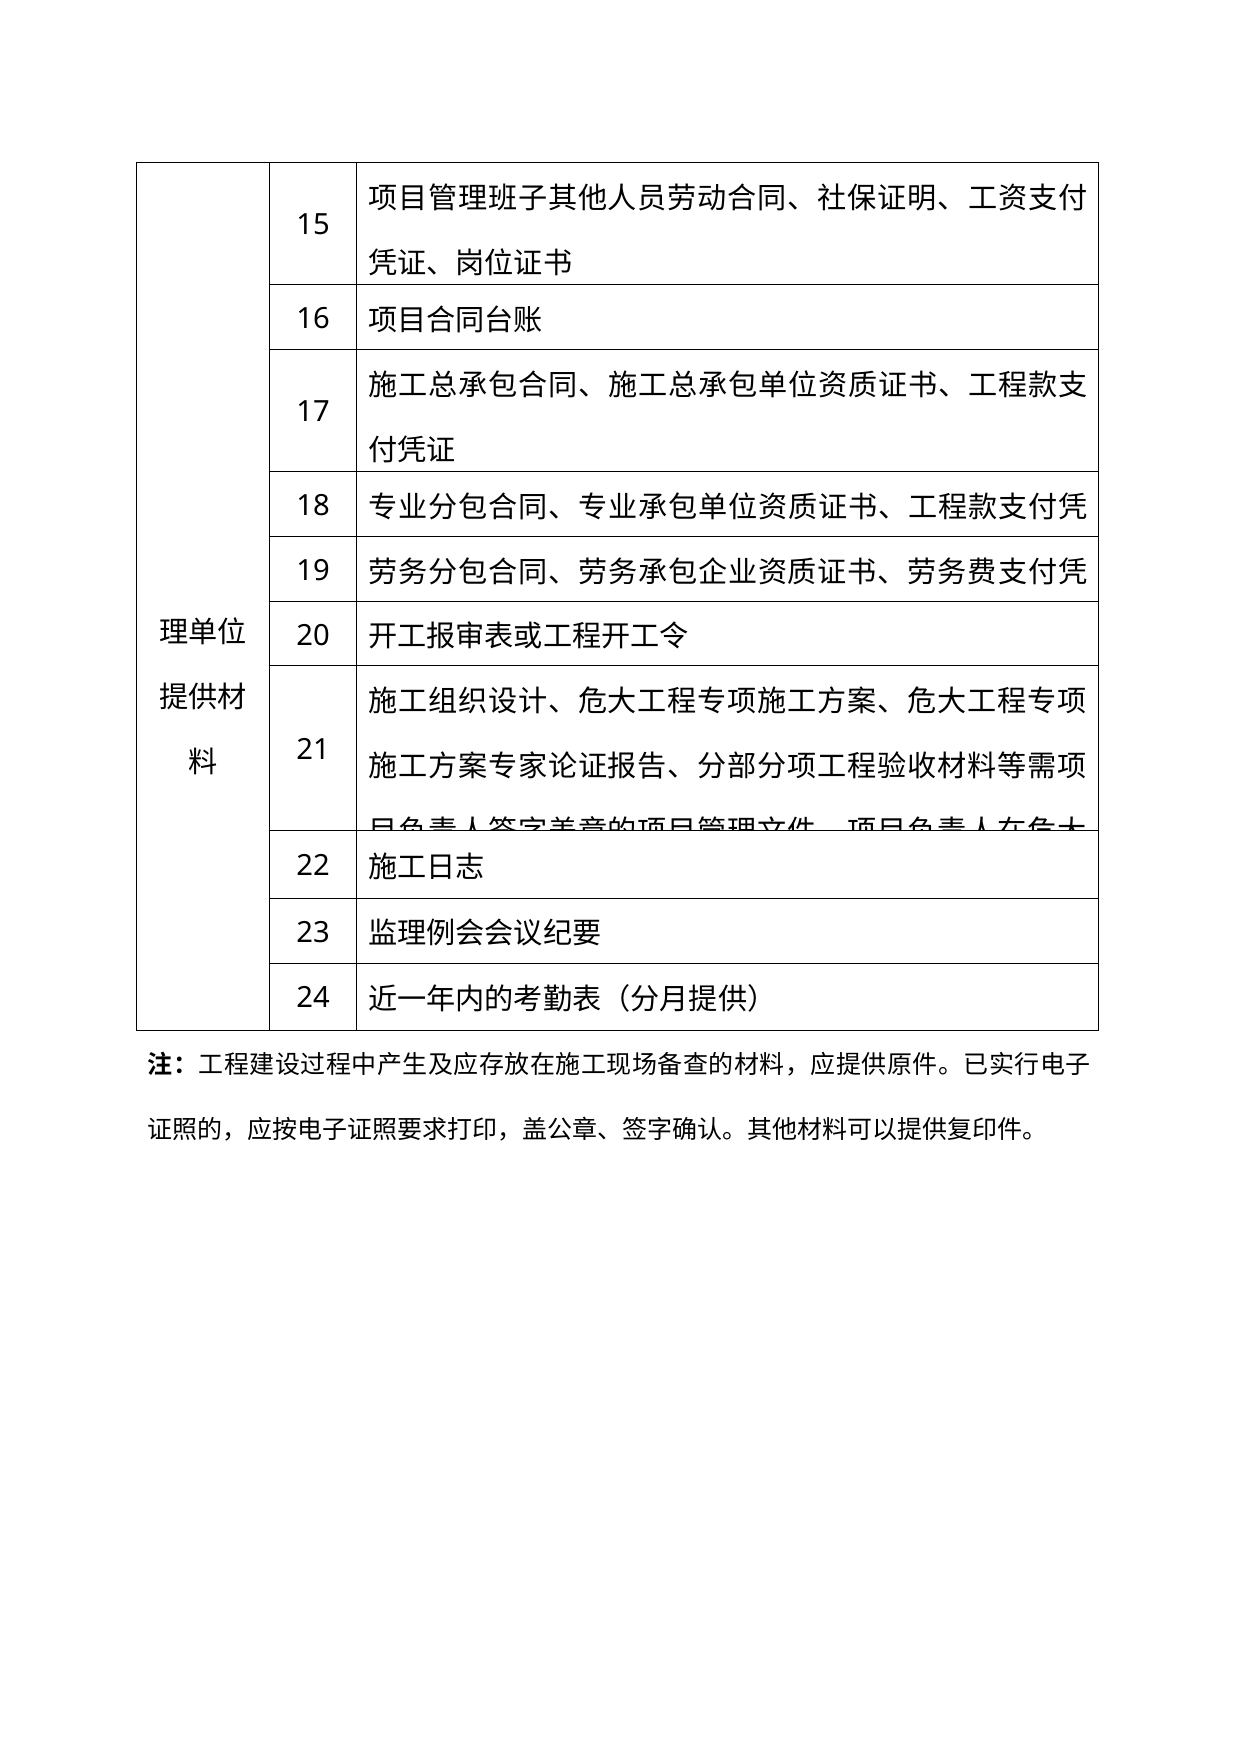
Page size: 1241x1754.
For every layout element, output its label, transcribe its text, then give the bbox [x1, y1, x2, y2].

table_cell 18 [270, 472, 356, 536]
table_cell 开工报审表或工程开工令 [357, 602, 1098, 665]
table_cell 19 [270, 537, 356, 601]
table_cell 专业分包合同、专业承包单位资质证书、工程款支付凭证 [357, 472, 1098, 536]
table_cell 监理例会会议纪要 [357, 899, 1098, 962]
table_cell 24 [270, 964, 356, 1029]
table_cell 15 [270, 163, 356, 284]
table_cell 劳务分包合同、劳务承包企业资质证书、劳务费支付凭证 [357, 537, 1098, 601]
table_cell 20 [270, 602, 356, 665]
table_cell 施工总承包合同、施工总承包单位资质证书、工程款支付凭证 [357, 350, 1098, 471]
table_cell 项目合同台账 [357, 285, 1098, 349]
text 注：工程建设过程中产生及应存放在施工现场备查的材料，应提供原件。已实行电子证照的，应按电子证照要求打印，盖公章、签字确认。其他材料可以提供复印件。 [148, 1031, 1093, 1161]
table_cell 施工日志 [357, 831, 1098, 898]
table_cell 17 [270, 350, 356, 471]
table_cell 22 [270, 831, 356, 898]
table_cell 16 [270, 285, 356, 349]
table_cell 施工组织设计、危大工程专项施工方案、危大工程专项施工方案专家论证报告、分部分项工程验收材料等需项目负责人签字盖章的项目管理文件，项目负责人在危大工程施工期间的施工现场履职记录材料。 [357, 666, 1098, 830]
table_cell 23 [270, 899, 356, 962]
table_cell 21 [270, 666, 356, 830]
table_cell 项目管理班子其他人员劳动合同、社保证明、工资支付凭证、岗位证书 [357, 163, 1098, 284]
table_cell 近一年内的考勤表（分月提供） [357, 964, 1098, 1029]
